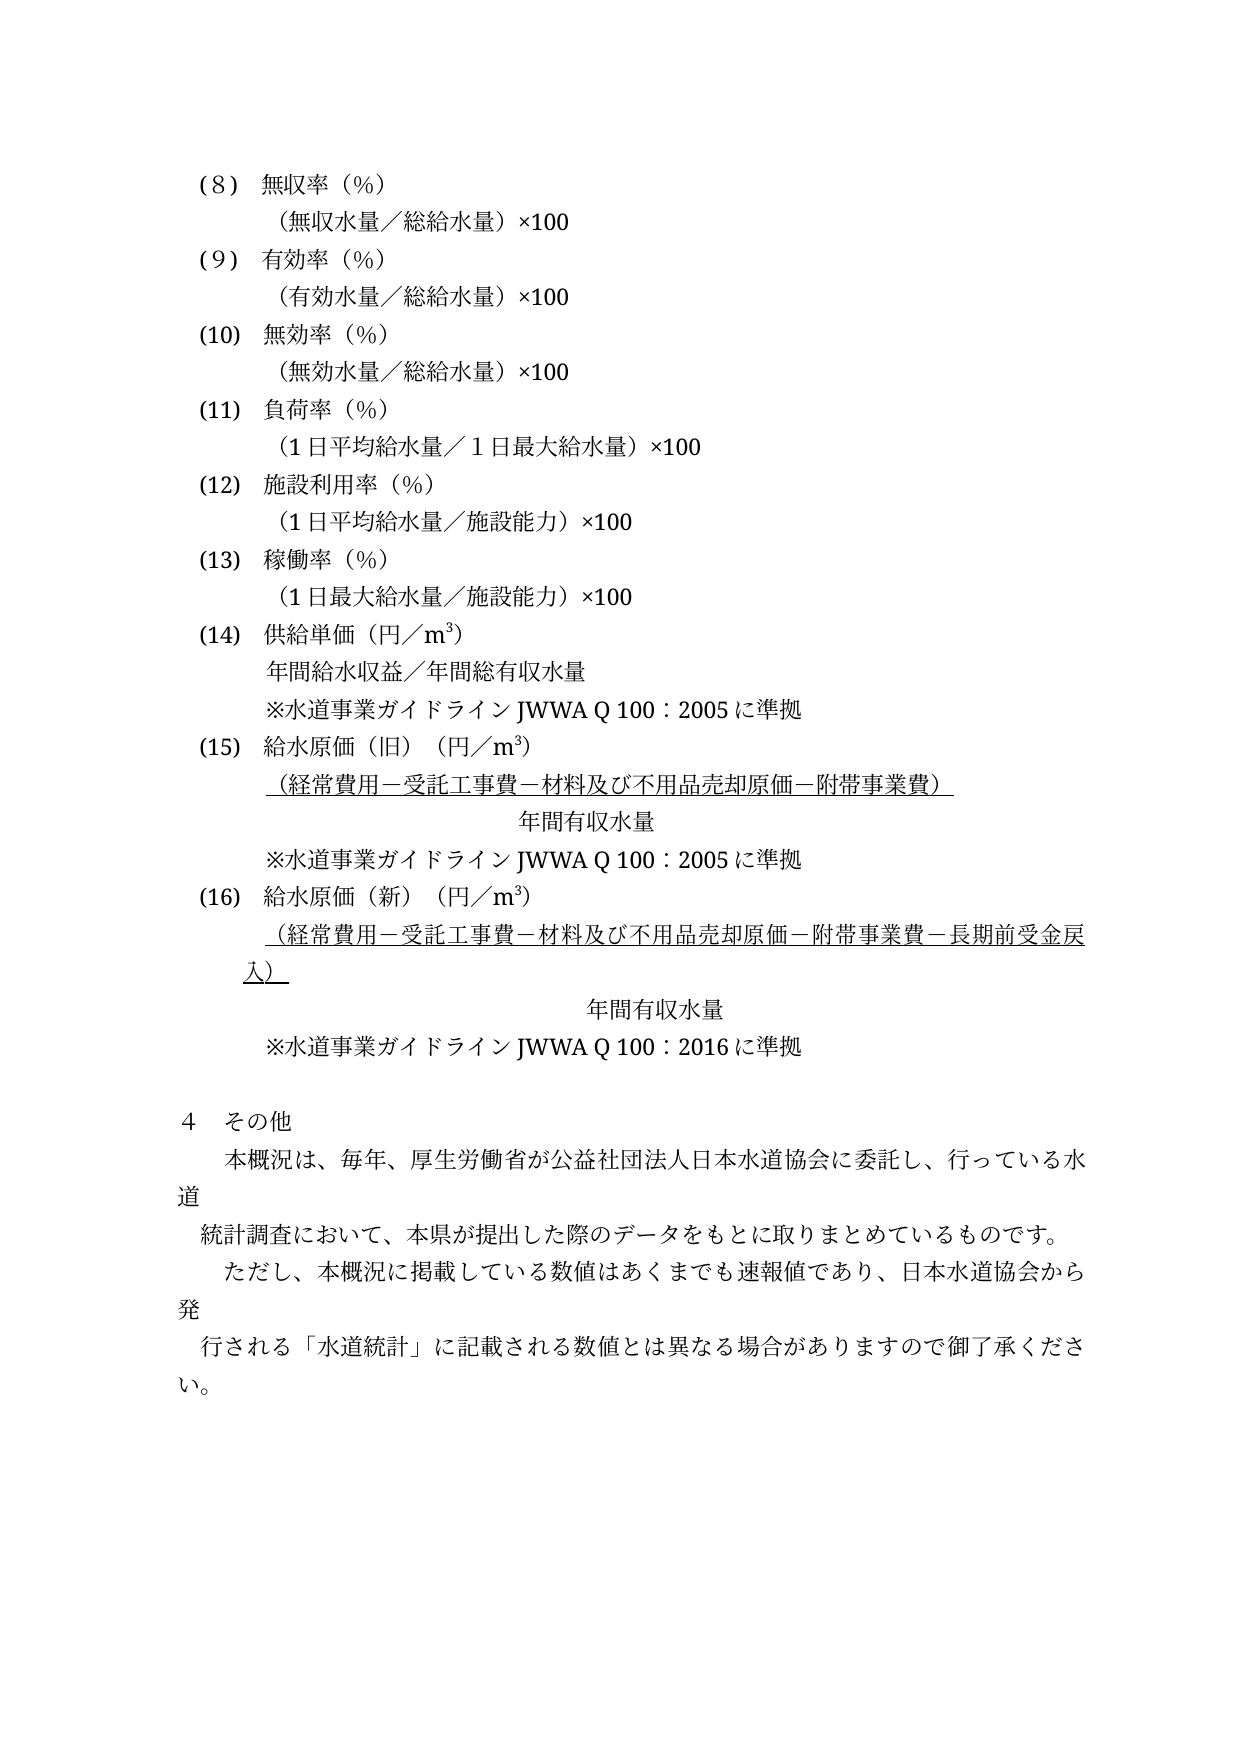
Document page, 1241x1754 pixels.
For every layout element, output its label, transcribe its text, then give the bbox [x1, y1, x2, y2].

subtitle (15) 給水原価（旧）（円／m3） [199, 727, 1087, 764]
subtitle (10) 無効率（％） [199, 314, 1087, 352]
text 本概況は、毎年、厚生労働省が公益社団法人日本水道協会に委託し、行っている水道 [177, 1139, 1087, 1214]
text 年間有収水量 [243, 989, 1087, 1027]
text ※水道事業ガイドラインJWWA Q 100：2016に準拠 [243, 1027, 1087, 1064]
text ただし、本概況に掲載している数値はあくまでも速報値であり、日本水道協会から発 [177, 1252, 1087, 1327]
text 行される「水道統計」に記載される数値とは異なる場合がありますので御了承ください。 [177, 1327, 1087, 1402]
text （無効水量／総給水量）×100 [243, 352, 1087, 389]
text （1日最大給水量／施設能力）×100 [243, 577, 1087, 614]
subtitle (９) 有効率（％） [199, 239, 1087, 277]
text （1日平均給水量／１日最大給水量）×100 [243, 427, 1087, 464]
text （1日平均給水量／施設能力）×100 [243, 502, 1087, 539]
subtitle (11) 負荷率（％） [199, 389, 1087, 427]
subtitle (16) 給水原価（新）（円／m3） [199, 877, 1087, 914]
text ※水道事業ガイドラインJWWA Q 100：2005に準拠 [243, 839, 1087, 877]
subtitle (14) 供給単価（円／m3） [199, 614, 1087, 652]
text 年間有収水量 [243, 802, 1087, 839]
subtitle (８) 無収率（％） [199, 164, 1087, 202]
subtitle (12) 施設利用率（％） [199, 464, 1087, 502]
text 統計調査において、本県が提出した際のデータをもとに取りまとめているものです。 [177, 1214, 1087, 1252]
text ※水道事業ガイドラインJWWA Q 100：2005に準拠 [243, 689, 1087, 727]
text （経常費用－受託工事費－材料及び不用品売却原価－附帯事業費－長期前受金戻入） [243, 914, 1087, 989]
text ４ その他 [177, 1102, 1087, 1139]
text （無収水量／総給水量）×100 [243, 202, 1087, 239]
text （経常費用－受託工事費－材料及び不用品売却原価－附帯事業費） [243, 764, 1087, 802]
subtitle (13) 稼働率（％） [199, 539, 1087, 577]
text 年間給水収益／年間総有収水量 [243, 652, 1087, 689]
text （有効水量／総給水量）×100 [243, 277, 1087, 314]
